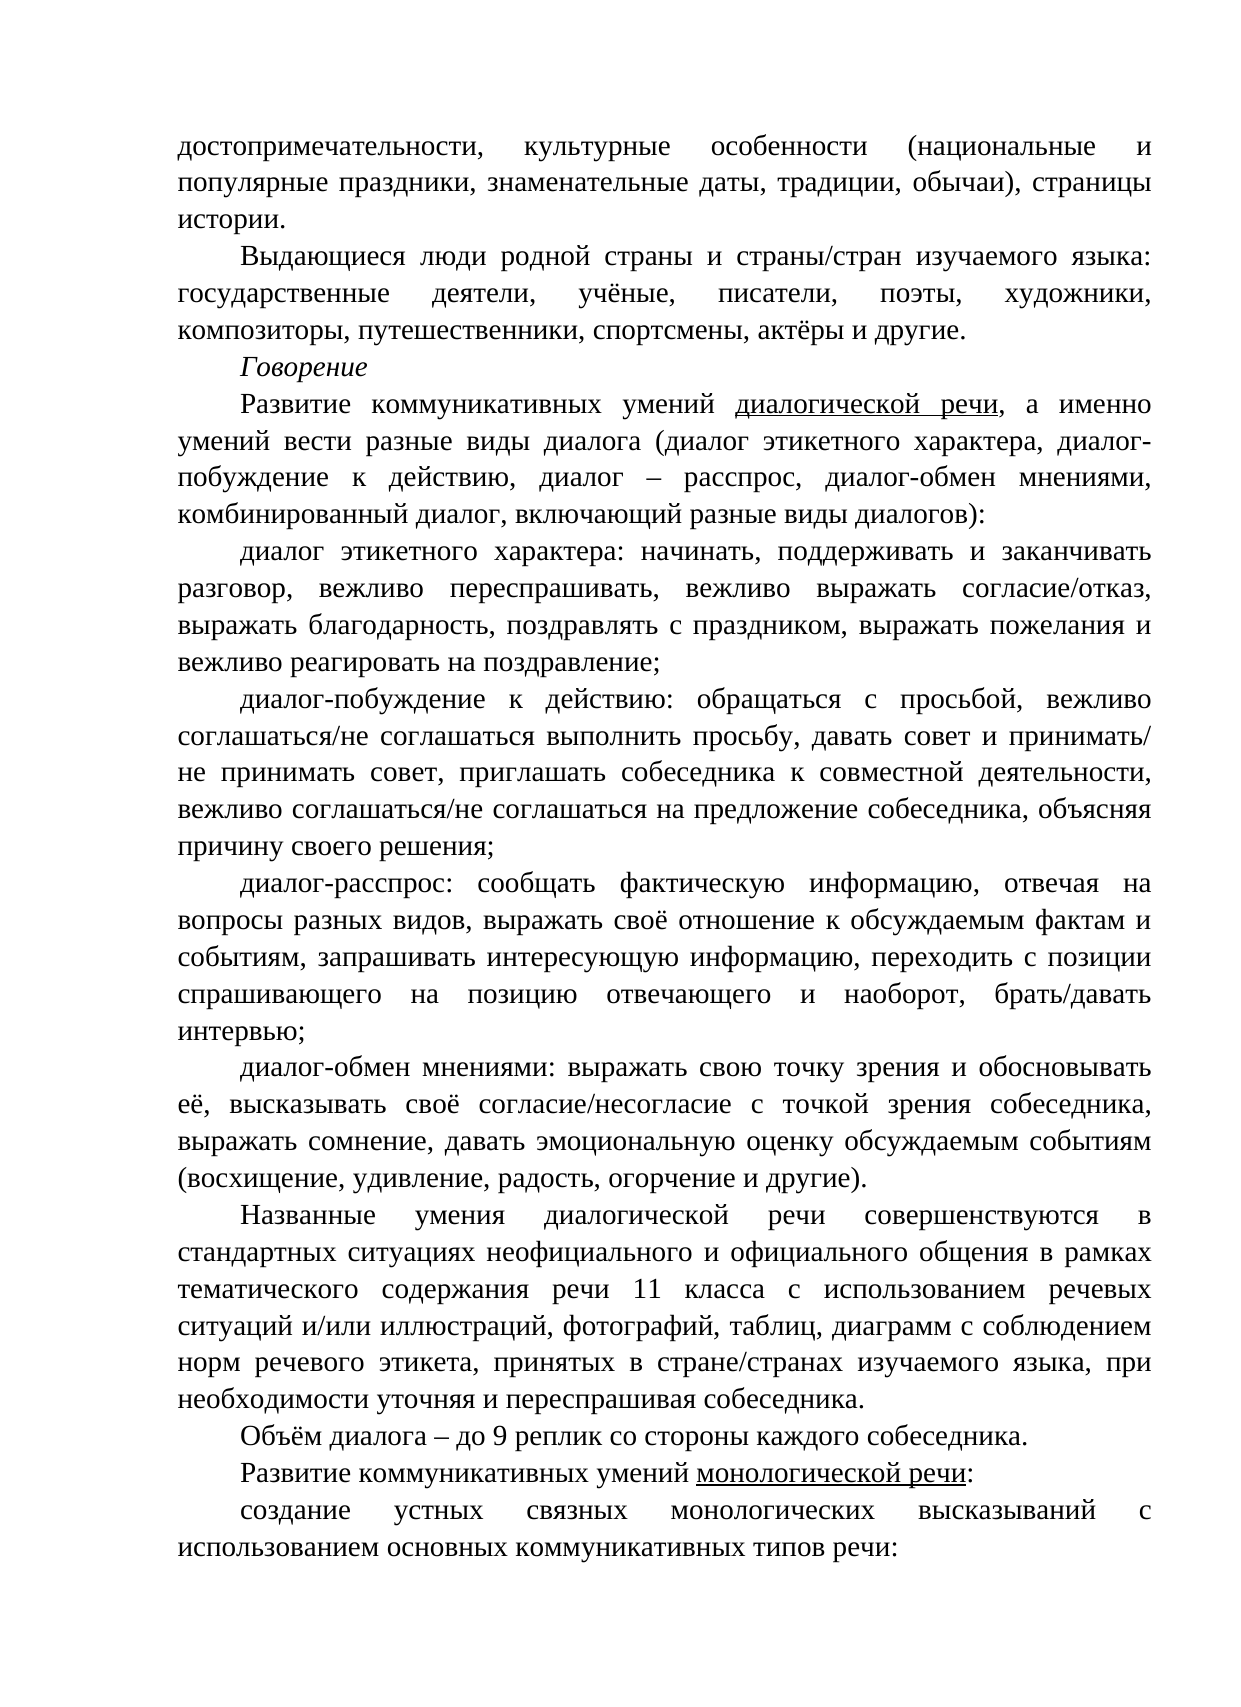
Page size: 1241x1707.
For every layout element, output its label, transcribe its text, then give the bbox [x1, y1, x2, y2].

text Развитие коммуникативных умений монологической речи: [177, 1455, 1152, 1489]
text диалог этикетного характера: начинать, поддерживать и заканчивать разговор, вежливо переспрашивать, вежливо выражать согласие/отказ, выражать благодарность, поздравлять с праздником, выражать пожелания и вежливо реагировать на поздравление; [177, 533, 1152, 677]
text Названные умения диалогической речи совершенствуются в стандартных ситуациях неофициального и официального общения в рамках тематического содержания речи 11 класса с использованием речевых ситуаций и/или иллюстраций, фотографий, таблиц, диаграмм с соблюдением норм речевого этикета, принятых в стране/странах изучаемого языка, при необходимости уточняя и переспрашивая собеседника. [177, 1197, 1152, 1415]
text Говорение [177, 349, 1152, 382]
text создание устных связных монологических высказываний с использованием основных коммуникативных типов речи: [177, 1492, 1152, 1562]
text диалог-побуждение к действию: обращаться с просьбой, вежливо соглашаться/не соглашаться выполнить просьбу, давать совет и принимать/ не принимать совет, приглашать собеседника к совместной деятельности, вежливо соглашаться/не соглашаться на предложение собеседника, объясняя причину своего решения; [177, 681, 1152, 862]
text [177, 128, 1152, 235]
text Объём диалога – до 9 реплик со стороны каждого собеседника. [177, 1418, 1152, 1452]
text диалог-расспрос: сообщать фактическую информацию, отвечая на вопросы разных видов, выражать своё отношение к обсуждаемым фактам и событиям, запрашивать интересующую информацию, переходить с позиции спрашивающего на позицию отвечающего и наоборот, брать/давать интервью; [177, 865, 1152, 1046]
text Выдающиеся люди родной страны и страны/стран изучаемого языка: государственные деятели, учёные, писатели, поэты, художники, композиторы, путешественники, спортсмены, актёры и другие. [177, 238, 1152, 346]
text диалог-обмен мнениями: выражать свою точку зрения и обосновывать её, высказывать своё согласие/несогласие с точкой зрения собеседника, выражать сомнение, давать эмоциональную оценку обсуждаемым событиям (восхищение, удивление, радость, огорчение и другие). [177, 1049, 1152, 1194]
text Развитие коммуникативных умений диалогической речи, а именно умений вести разные виды диалога (диалог этикетного характера, диалог-побуждение к действию, диалог – расспрос, диалог-обмен мнениями, комбинированный диалог, включающий разные виды диалогов): [177, 386, 1152, 530]
